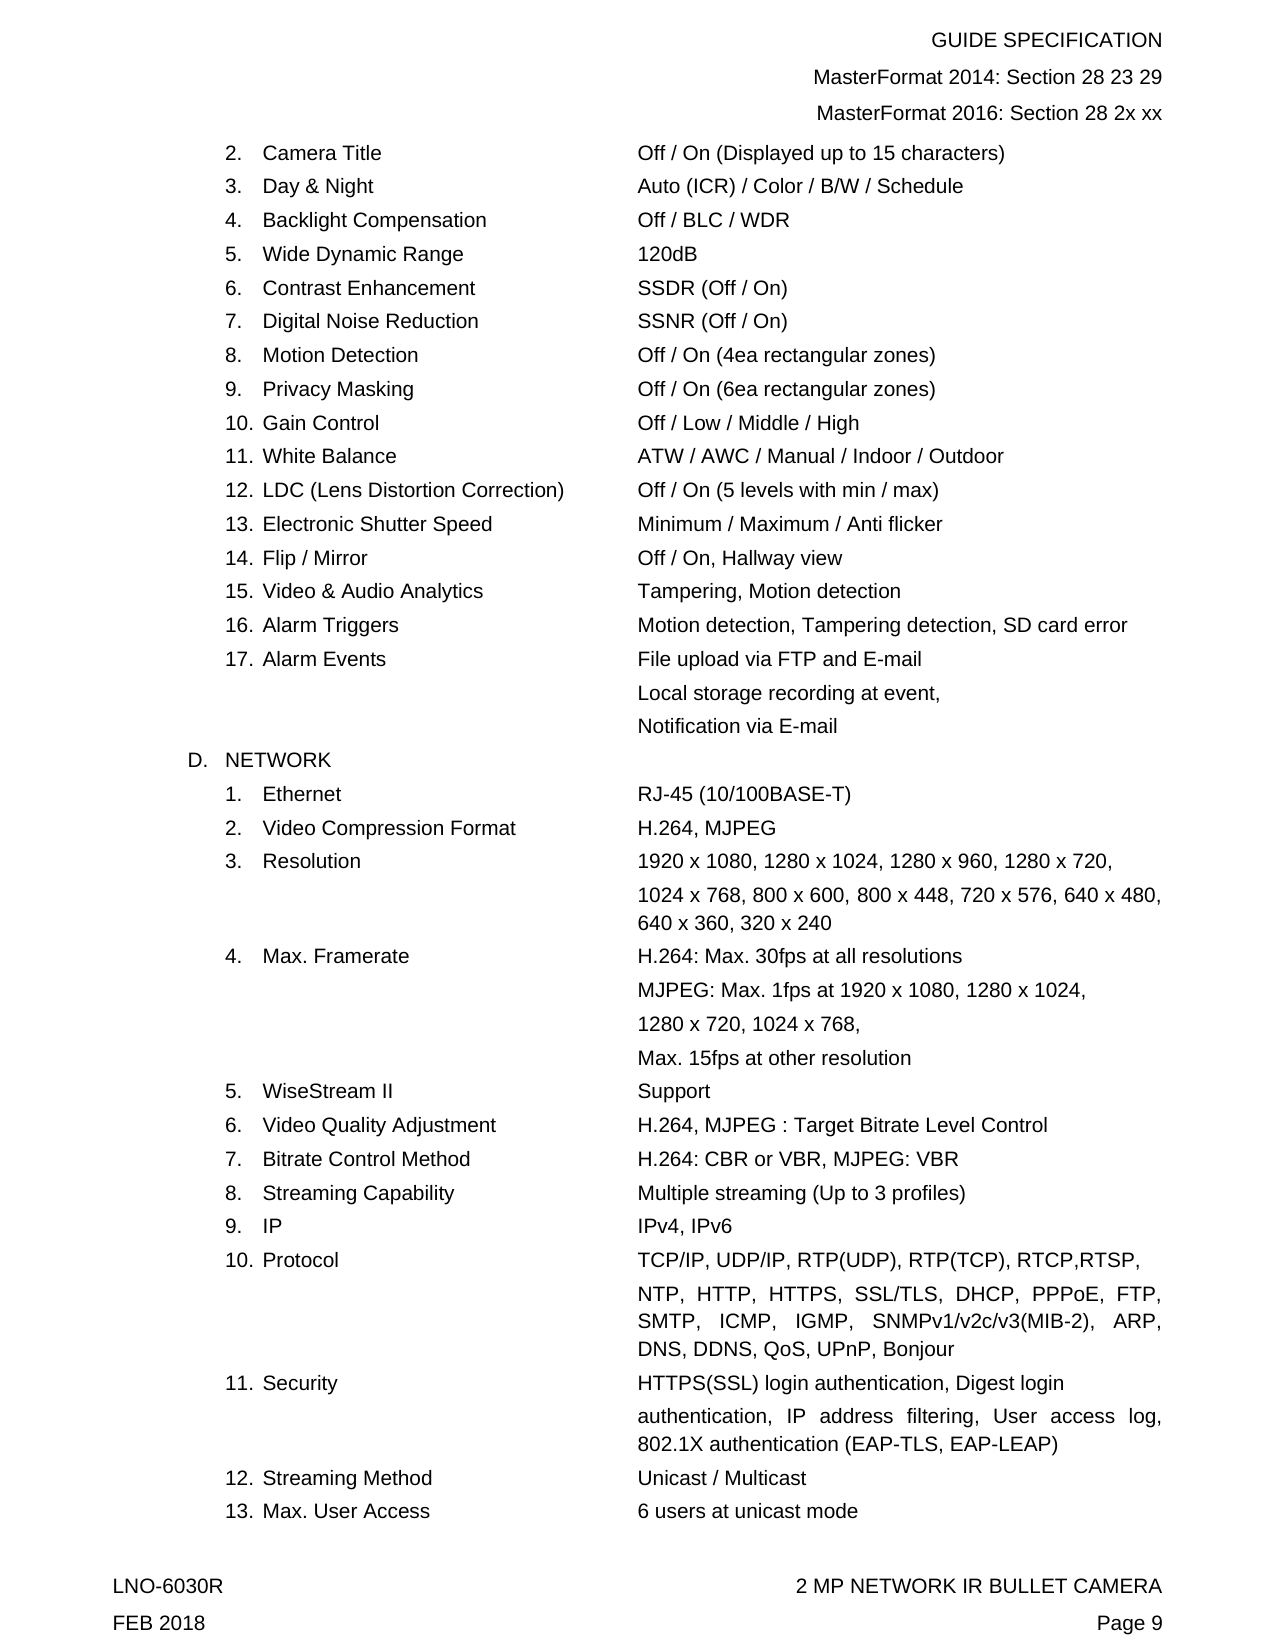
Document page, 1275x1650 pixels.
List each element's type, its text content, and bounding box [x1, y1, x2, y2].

list Wide Dynamic Range 120dB [225, 242, 1162, 266]
list Camera Title Off / On (Displayed up to 15 characters) [225, 141, 1162, 164]
list Backlight Compensation Off / BLC / WDR [225, 208, 1162, 232]
list Privacy Masking Off / On (6ea rectangular zones) [225, 377, 1162, 401]
list Digital Noise Reduction SSNR (Off / On) [225, 309, 1162, 333]
text 1024 x 768, 800 x 600, 800 x 448, 720 x 576, 640 x 480, 640 x 360, 320 x 240 [637, 883, 1162, 934]
text Notification via E-mail [562, 714, 1162, 738]
list Day & Night Auto (ICR) / Color / B/W / Schedule [225, 174, 1162, 198]
list IP IPv4, IPv6 [225, 1214, 1162, 1238]
list Alarm Events File upload via FTP and E-mail [225, 647, 1162, 671]
list Max. Framerate H.264: Max. 30fps at all resolutions [225, 944, 1162, 968]
list Video Compression Format H.264, MJPEG [225, 816, 1162, 839]
list Video Quality Adjustment H.264, MJPEG : Target Bitrate Level Control [225, 1113, 1162, 1137]
list Bitrate Control Method H.264: CBR or VBR, MJPEG: VBR [225, 1147, 1162, 1171]
list Alarm Triggers Motion detection, Tampering detection, SD card error [225, 613, 1162, 637]
list Electronic Shutter Speed Minimum / Maximum / Anti flicker [225, 512, 1162, 536]
list Protocol TCP/IP, UDP/IP, RTP(UDP), RTP(TCP), RTCP,RTSP, [225, 1248, 1162, 1272]
list NETWORK [187, 748, 1162, 772]
list Motion Detection Off / On (4ea rectangular zones) [225, 343, 1162, 367]
list Streaming Capability Multiple streaming (Up to 3 profiles) [225, 1181, 1162, 1204]
list Video & Audio Analytics Tampering, Motion detection [225, 579, 1162, 603]
list Gain Control Off / Low / Middle / High [225, 411, 1162, 434]
list WiseStream II Support [225, 1079, 1162, 1103]
list Resolution 1920 x 1080, 1280 x 1024, 1280 x 960, 1280 x 720, [225, 849, 1162, 873]
text Max. 15fps at other resolution [562, 1046, 1162, 1069]
list Flip / Mirror Off / On, Hallway view [225, 546, 1162, 569]
list Streaming Method Unicast / Multicast [225, 1466, 1162, 1489]
list Ethernet RJ-45 (10/100BASE-T) [225, 782, 1162, 806]
text Local storage recording at event, [562, 681, 1162, 704]
text 1280 x 720, 1024 x 768, [562, 1012, 1162, 1036]
text authentication, IP address filtering, User access log, 802.1X authentication (EAP-TLS, EAP-LEAP) [637, 1404, 1162, 1456]
text NTP, HTTP, HTTPS, SSL/TLS, DHCP, PPPoE, FTP, SMTP, ICMP, IGMP, SNMPv1/v2c/v3(MIB-2), ARP, DNS, DDNS, QoS, UPnP, Bonjour [637, 1282, 1162, 1361]
list LDC (Lens Distortion Correction) Off / On (5 levels with min / max) [225, 478, 1162, 502]
list Contrast Enhancement SSDR (Off / On) [225, 276, 1162, 299]
list Security HTTPS(SSL) login authentication, Digest login [225, 1371, 1162, 1394]
list Max. User Access 6 users at unicast mode [225, 1499, 1162, 1523]
list White Balance ATW / AWC / Manual / Indoor / Outdoor [225, 444, 1162, 468]
text MJPEG: Max. 1fps at 1920 x 1080, 1280 x 1024, [562, 978, 1162, 1002]
